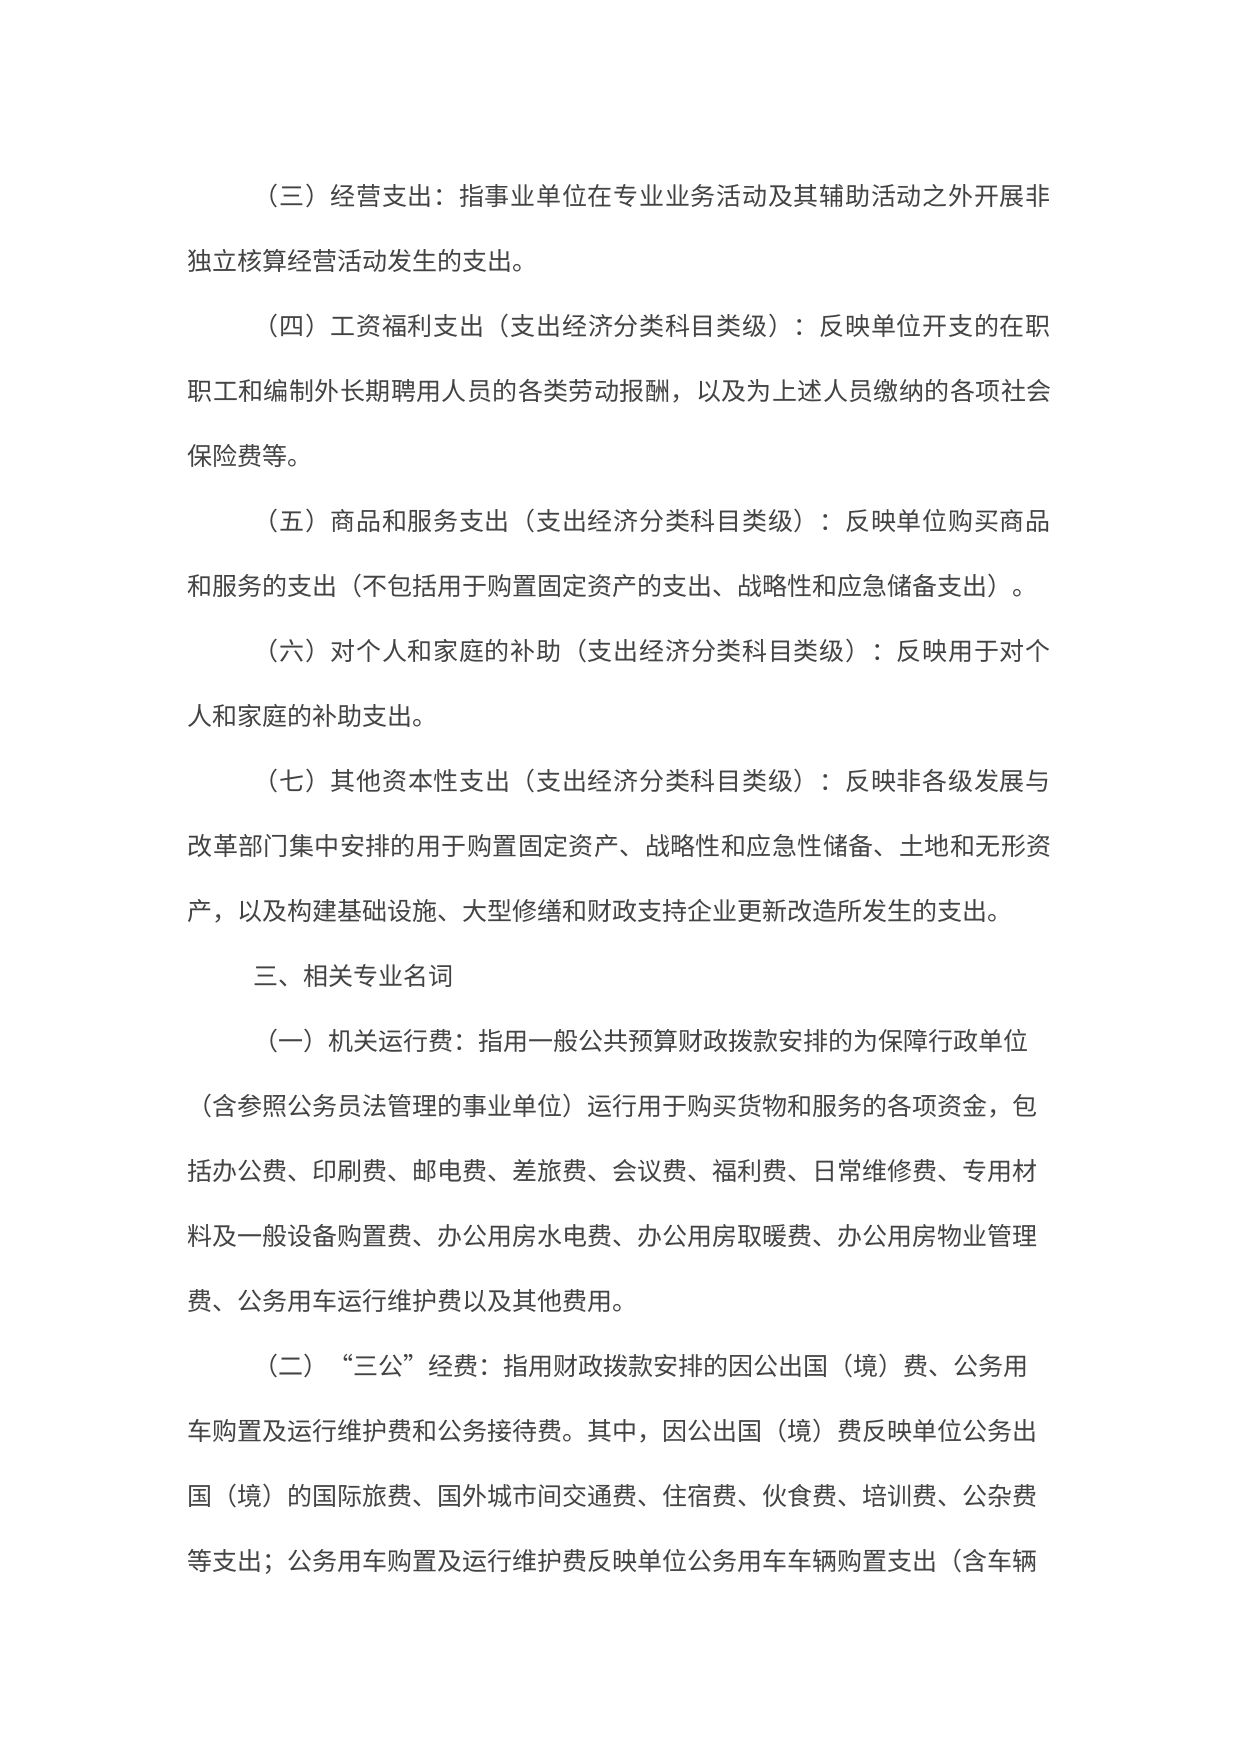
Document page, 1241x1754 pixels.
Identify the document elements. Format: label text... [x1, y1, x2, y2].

text （四）工资福利支出（支出经济分类科目类级）：反映单位开支的在职职工和编制外长期聘用人员的各类劳动报酬，以及为上述人员缴纳的各项社会保险费等。 [187, 292, 1053, 487]
text （五）商品和服务支出（支出经济分类科目类级）：反映单位购买商品和服务的支出（不包括用于购置固定资产的支出、战略性和应急储备支出）。 [187, 487, 1053, 617]
text （一）机关运行费：指用一般公共预算财政拨款安排的为保障行政单位（含参照公务员法管理的事业单位）运行用于购买货物和服务的各项资金，包括办公费、印刷费、邮电费、差旅费、会议费、福利费、日常维修费、专用材料及一般设备购置费、办公用房水电费、办公用房取暖费、办公用房物业管理费、公务用车运行维护费以及其他费用。 [187, 1007, 1053, 1332]
text （七）其他资本性支出（支出经济分类科目类级）：反映非各级发展与改革部门集中安排的用于购置固定资产、战略性和应急性储备、土地和无形资产，以及构建基础设施、大型修缮和财政支持企业更新改造所发生的支出。 [187, 747, 1053, 942]
text 三、相关专业名词 [187, 942, 1053, 1007]
text （六）对个人和家庭的补助（支出经济分类科目类级）：反映用于对个人和家庭的补助支出。 [187, 617, 1053, 747]
text （三）经营支出：指事业单位在专业业务活动及其辅助活动之外开展非独立核算经营活动发生的支出。 [187, 162, 1053, 292]
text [187, 1332, 1053, 1592]
